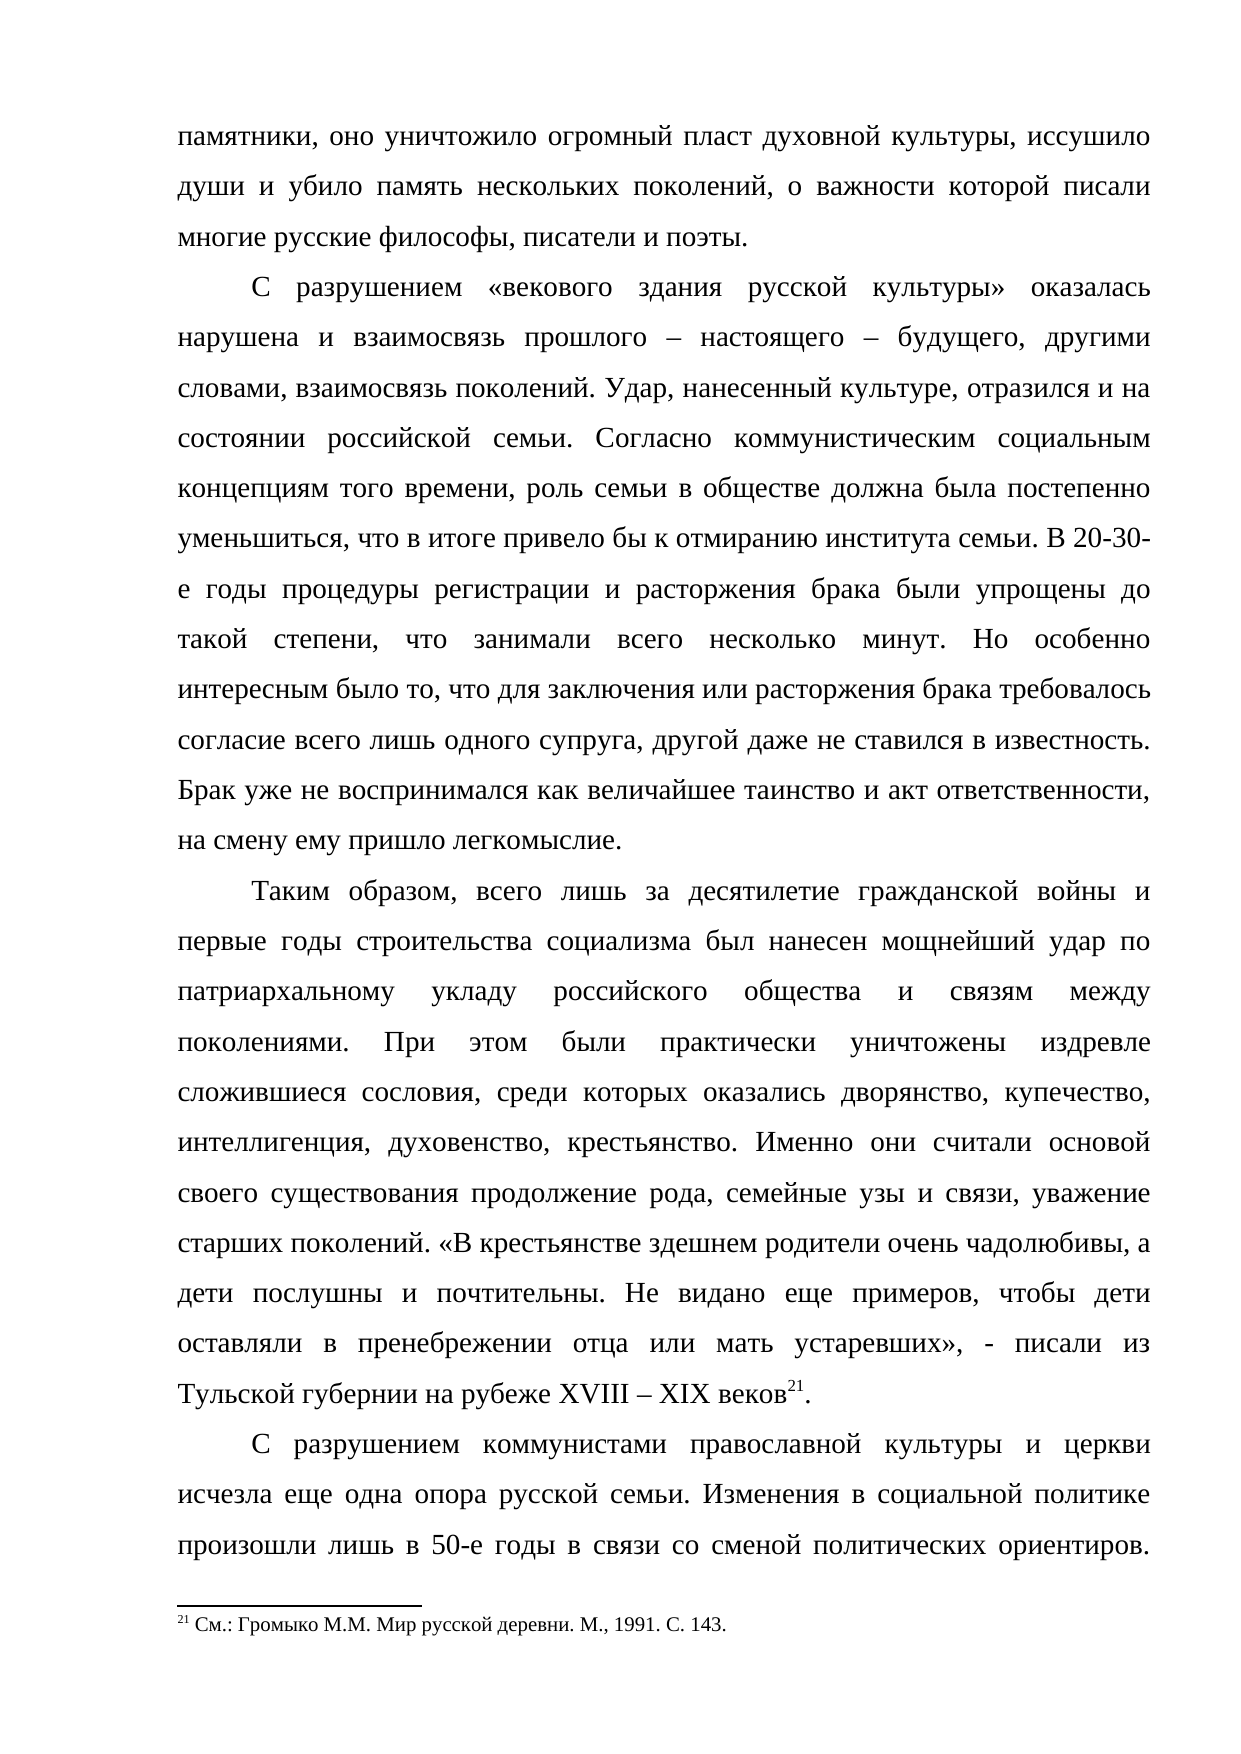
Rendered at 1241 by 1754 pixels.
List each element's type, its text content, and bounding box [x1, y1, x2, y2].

text С разрушением «векового здания русской культуры» оказалась нарушена и взаимосвязь прошлого – настоящего – будущего, другими словами, взаимосвязь поколений. Удар, нанесенный культуре, отразился и на состоянии российской семьи. Согласно коммунистическим социальным концепциям того времени, роль семьи в обществе должна была постепенно уменьшиться, что в итоге привело бы к отмиранию института семьи. В 20-30-е годы процедуры регистрации и расторжения брака были упрощены до такой степени, что занимали всего несколько минут. Но особенно интересным было то, что для заключения или расторжения брака требовалось согласие всего лишь одного супруга, другой даже не ставился в известность. Брак уже не воспринимался как величайшее таинство и акт ответственности, на смену ему пришло легкомыслие. [177, 269, 1152, 856]
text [177, 118, 1152, 252]
text Таким образом, всего лишь за десятилетие гражданской войны и первые годы строительства социализма был нанесен мощнейший удар по патриархальному укладу российского общества и связям между поколениями. При этом были практически уничтожены издревле сложившиеся сословия, среди которых оказались дворянство, купечество, интеллигенция, духовенство, крестьянство. Именно они считали основой своего существования продолжение рода, семейные узы и связи, уважение старших поколений. «В крестьянстве здешнем родители очень чадолюбивы, а дети послушны и почтительны. Не видано еще примеров, чтобы дети оставляли в пренебрежении отца или мать устаревших», - писали из Тульской губернии на рубеже XVIII – XIX веков. [177, 873, 1152, 1409]
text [177, 1426, 1152, 1560]
